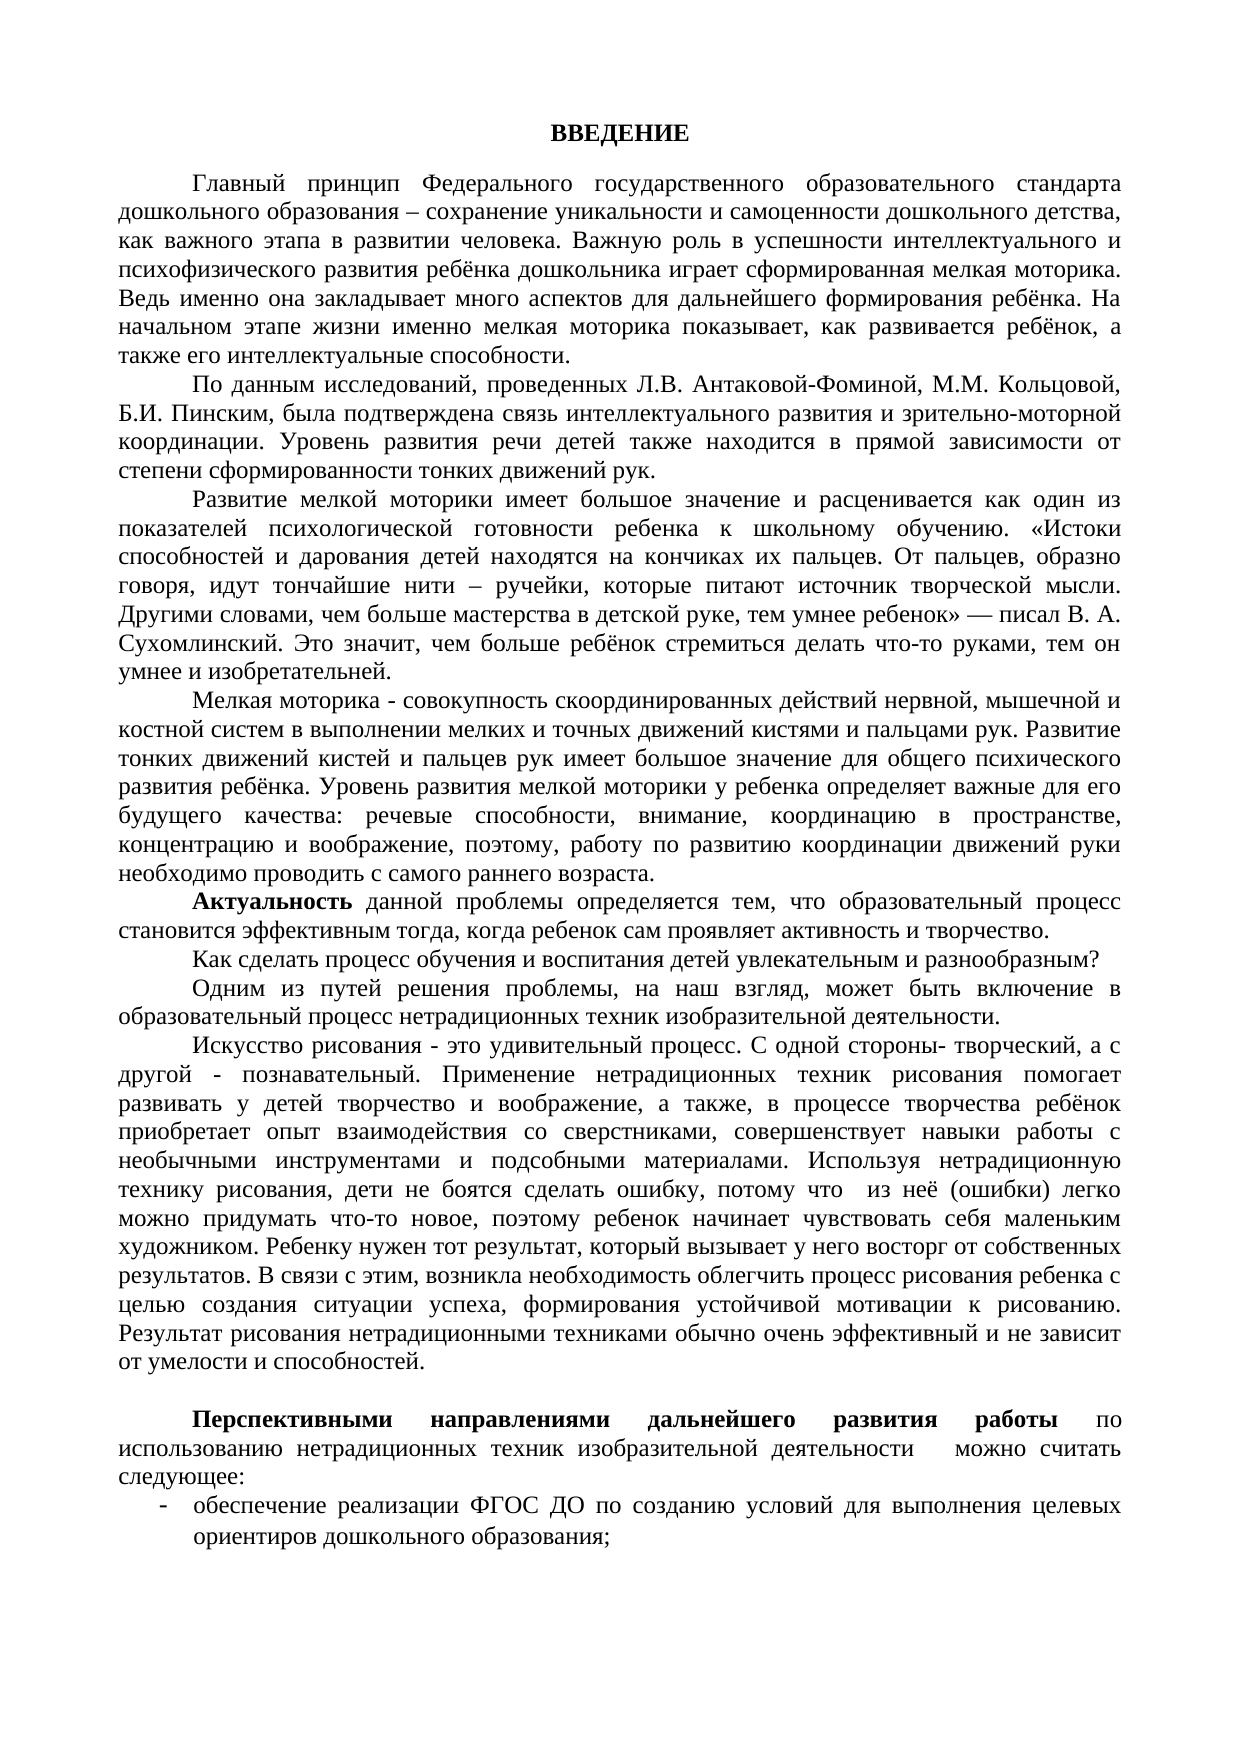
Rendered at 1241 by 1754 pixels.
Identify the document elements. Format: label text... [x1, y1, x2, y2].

text ВВЕДЕНИЕ [118, 118, 1122, 147]
text Искусство рисования - это удивительный процесс. С одной стороны- творческий, а с другой - познавательный. Применение нетрадиционных техник рисования помогает развивать у детей творчество и воображение, а также, в процессе творчества ребёнок приобретает опыт взаимодействия со сверстниками, совершенствует навыки работы с необычными инструментами и подсобными материалами. Используя нетрадиционную технику рисования, дети не боятся сделать ошибку, потому что из неё (ошибки) легко можно придумать что-то новое, поэтому ребенок начинает чувствовать себя маленьким художником. Ребенку нужен тот результат, который вызывает у него восторг от собственных результатов. В связи с этим, возникла необходимость облегчить процесс рисования ребенка с целью создания ситуации успеха, формирования устойчивой мотивации к рисованию. Результат рисования нетрадиционными техниками обычно очень эффективный и не зависит от умелости и способностей. [118, 1030, 1122, 1375]
text По данным исследований, проведенных Л.В. Антаковой-Фоминой, М.М. Кольцовой, Б.И. Пинским, была подтверждена связь интеллектуального развития и зрительно-моторной координации. Уровень развития речи детей также находится в прямой зависимости от степени сформированности тонких движений рук. [118, 369, 1122, 484]
text Актуальность данной проблемы определяется тем, что образовательный процесс становится эффективным тогда, когда ребенок сам проявляет активность и творчество. [118, 886, 1122, 944]
text Одним из путей решения проблемы, на наш взгляд, может быть включение в образовательный процесс нетрадиционных техник изобразительной деятельности. [118, 973, 1122, 1030]
text Мелкая моторика - совокупность скоординированных действий нервной, мышечной и костной систем в выполнении мелких и точных движений кистями и пальцами рук. Развитие тонких движений кистей и пальцев рук имеет большое значение для общего психического развития ребёнка. Уровень развития мелкой моторики у ребенка определяет важные для его будущего качества: речевые способности, внимание, координацию в пространстве, концентрацию и воображение, поэтому, работу по развитию координации движений руки необходимо проводить с самого раннего возраста. [118, 685, 1122, 886]
text Развитие мелкой моторики имеет большое значение и расценивается как один из показателей психологической готовности ребенка к школьному обучению. «Истоки способностей и дарования детей находятся на кончиках их пальцев. От пальцев, образно говоря, идут тончайшие нити – ручейки, которые питают источник творческой мысли. Другими словами, чем больше мастерства в детской руке, тем умнее ребенок» — писал В. А. Сухомлинский. Это значит, чем больше ребёнок стремиться делать что-то руками, тем он умнее и изобретательней. [118, 484, 1122, 685]
text Перспективными направлениями дальнейшего развития работы по использованию нетрадиционных техник изобразительной деятельности можно считать следующее: [118, 1404, 1122, 1490]
text Главный принцип Федерального государственного образовательного стандарта дошкольного образования – сохранение уникальности и самоценности дошкольного детства, как важного этапа в развитии человека. Важную роль в успешности интеллектуального и психофизического развития ребёнка дошкольника играет сформированная мелкая моторика. Ведь именно она закладывает много аспектов для дальнейшего формирования ребёнка. На начальном этапе жизни именно мелкая моторика показывает, как развивается ребёнок, а также его интеллектуальные способности. [118, 168, 1122, 369]
list обеспечение реализации ФГОС ДО по созданию условий для выполнения целевых ориентиров дошкольного образования; [156, 1490, 1122, 1550]
text Как сделать процесс обучения и воспитания детей увлекательным и разнообразным? [118, 944, 1122, 973]
